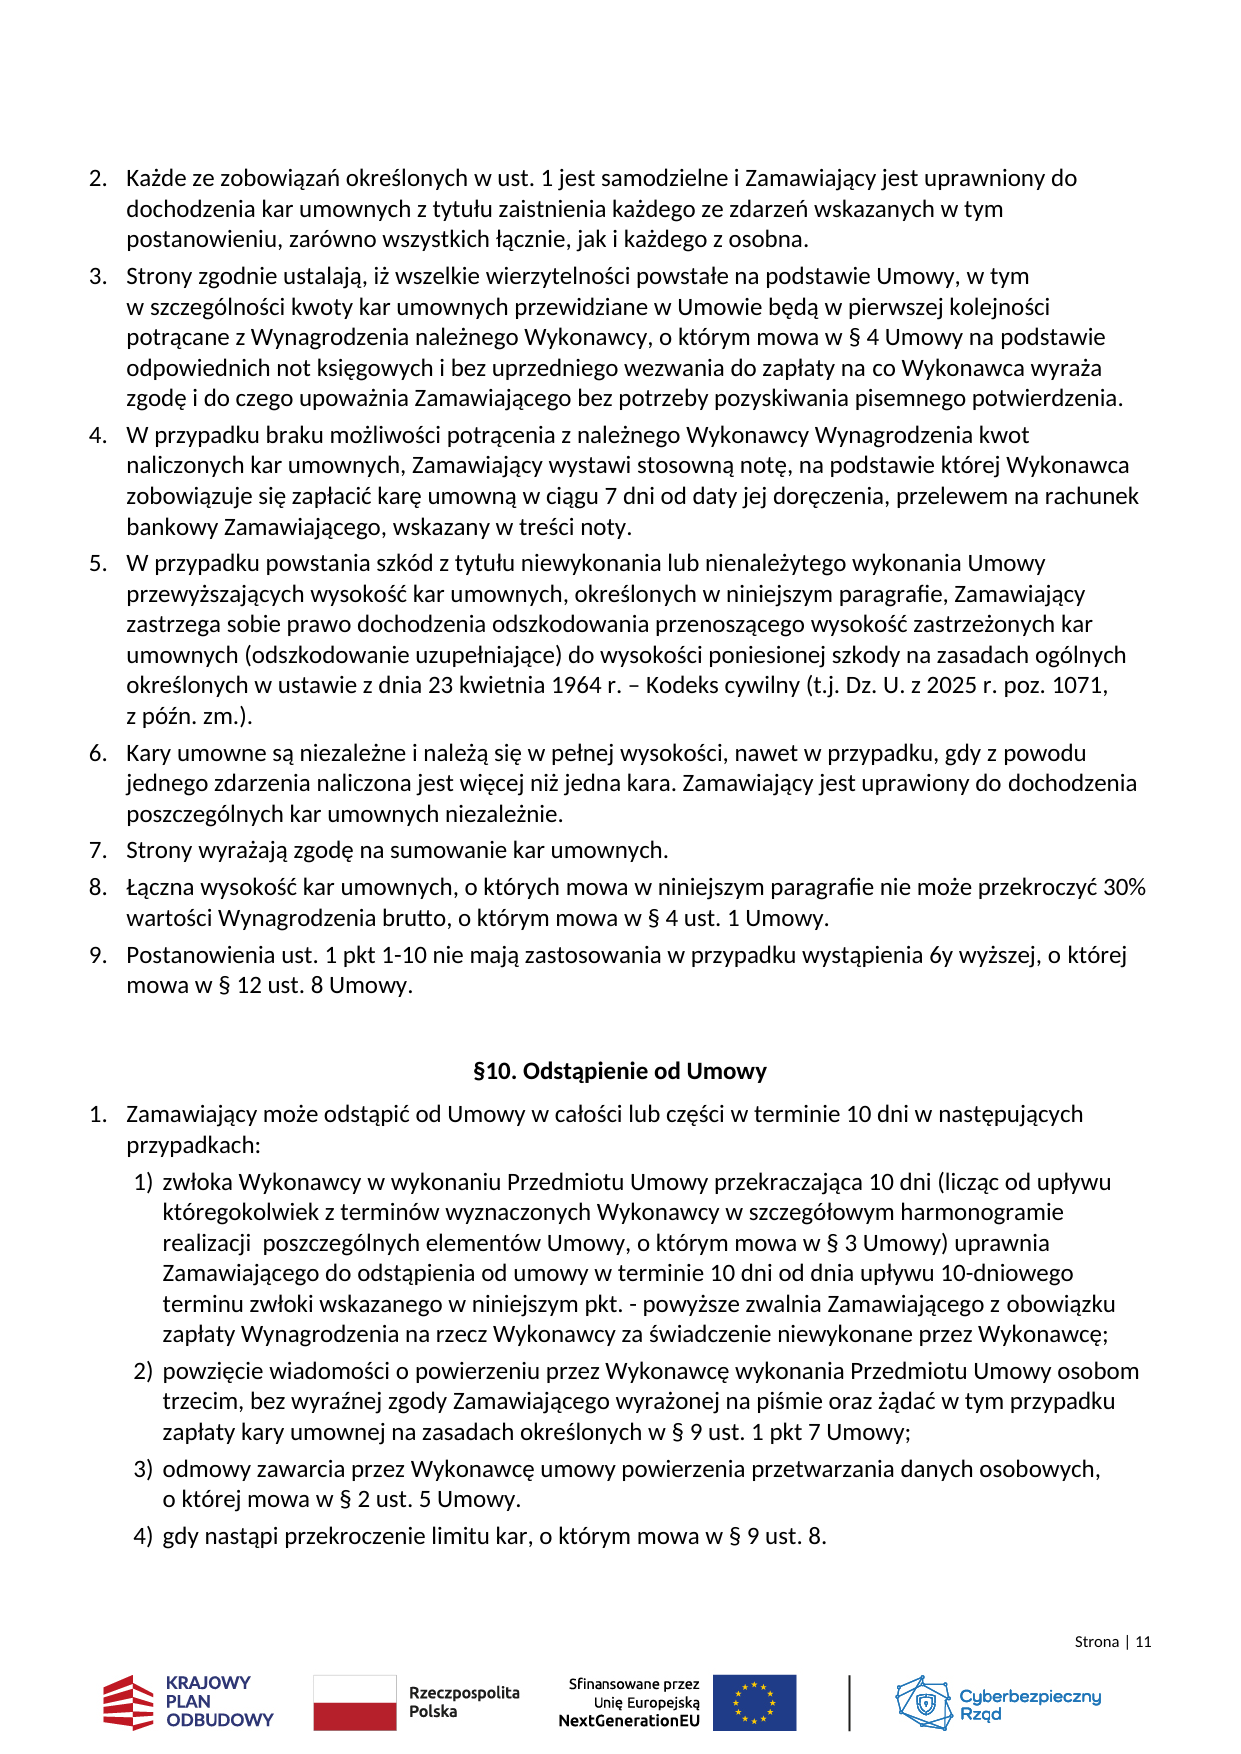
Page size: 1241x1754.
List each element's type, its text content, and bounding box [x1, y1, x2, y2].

list gdy nastąpi przekroczenie limitu kar, o którym mowa w § 9 ust. 8. [133, 1520, 1152, 1551]
list zwłoka Wykonawcy w wykonaniu Przedmiotu Umowy przekraczająca 10 dni (licząc od upływu któregokolwiek z terminów wyznaczonych Wykonawcy w szczegółowym harmonogramie realizacji poszczególnych elementów Umowy, o którym mowa w § 3 Umowy) uprawnia Zamawiającego do odstąpienia od umowy w terminie 10 dni od dnia upływu 10-dniowego terminu zwłoki wskazanego w niniejszym pkt. - powyższe zwalnia Zamawiającego z obowiązku zapłaty Wynagrodzenia na rzecz Wykonawcy za świadczenie niewykonane przez Wykonawcę; [133, 1166, 1152, 1349]
list Każde ze zobowiązań określonych w ust. 1 jest samodzielne i Zamawiający jest uprawniony do dochodzenia kar umownych z tytułu zaistnienia każdego ze zdarzeń wskazanych w tym postanowieniu, zarówno wszystkich łącznie, jak i każdego z osobna. [89, 162, 1152, 254]
list Postanowienia ust. 1 pkt 1-10 nie mają zastosowania w przypadku wystąpienia 6y wyższej, o której mowa w § 12 ust. 8 Umowy. [89, 939, 1152, 1000]
list Zamawiający może odstąpić od Umowy w całości lub części w terminie 10 dni w następujących przypadkach: [89, 1098, 1152, 1159]
list W przypadku braku możliwości potrącenia z należnego Wykonawcy Wynagrodzenia kwot naliczonych kar umownych, Zamawiający wystawi stosowną notę, na podstawie której Wykonawca zobowiązuje się zapłacić karę umowną w ciągu 7 dni od daty jej doręczenia, przelewem na rachunek bankowy Zamawiającego, wskazany w treści noty. [89, 419, 1152, 541]
list Strony wyrażają zgodę na sumowanie kar umownych. [89, 835, 1152, 865]
text §10. Odstąpienie od Umowy [89, 1025, 1152, 1086]
picture [88, 1659, 1118, 1746]
list powzięcie wiadomości o powierzeniu przez Wykonawcę wykonania Przedmiotu Umowy osobom trzecim, bez wyraźnej zgody Zamawiającego wyrażonej na piśmie oraz żądać w tym przypadku zapłaty kary umownej na zasadach określonych w § 9 ust. 1 pkt 7 Umowy; [133, 1355, 1152, 1447]
list Strony zgodnie ustalają, iż wszelkie wierzytelności powstałe na podstawie Umowy, w tym w szczególności kwoty kar umownych przewidziane w Umowie będą w pierwszej kolejności potrącane z Wynagrodzenia należnego Wykonawcy, o którym mowa w § 4 Umowy na podstawie odpowiednich not księgowych i bez uprzedniego wezwania do zapłaty na co Wykonawca wyraża zgodę i do czego upoważnia Zamawiającego bez potrzeby pozyskiwania pisemnego potwierdzenia. [89, 260, 1152, 413]
list Kary umowne są niezależne i należą się w pełnej wysokości, nawet w przypadku, gdy z powodu jednego zdarzenia naliczona jest więcej niż jedna kara. Zamawiający jest uprawiony do dochodzenia poszczególnych kar umownych niezależnie. [89, 737, 1152, 828]
list W przypadku powstania szkód z tytułu niewykonania lub nienależytego wykonania Umowy przewyższających wysokość kar umownych, określonych w niniejszym paragrafie, Zamawiający zastrzega sobie prawo dochodzenia odszkodowania przenoszącego wysokość zastrzeżonych kar umownych (odszkodowanie uzupełniające) do wysokości poniesionej szkody na zasadach ogólnych określonych w ustawie z dnia 23 kwietnia 1964 r. – Kodeks cywilny (t.j. Dz. U. z 2025 r. poz. 1071, z późn. zm.). [89, 547, 1152, 731]
list odmowy zawarcia przez Wykonawcę umowy powierzenia przetwarzania danych osobowych, o której mowa w § 2 ust. 5 Umowy. [133, 1453, 1152, 1514]
list Łączna wysokość kar umownych, o których mowa w niniejszym paragrafie nie może przekroczyć 30% wartości Wynagrodzenia brutto, o którym mowa w § 4 ust. 1 Umowy. [89, 871, 1152, 932]
